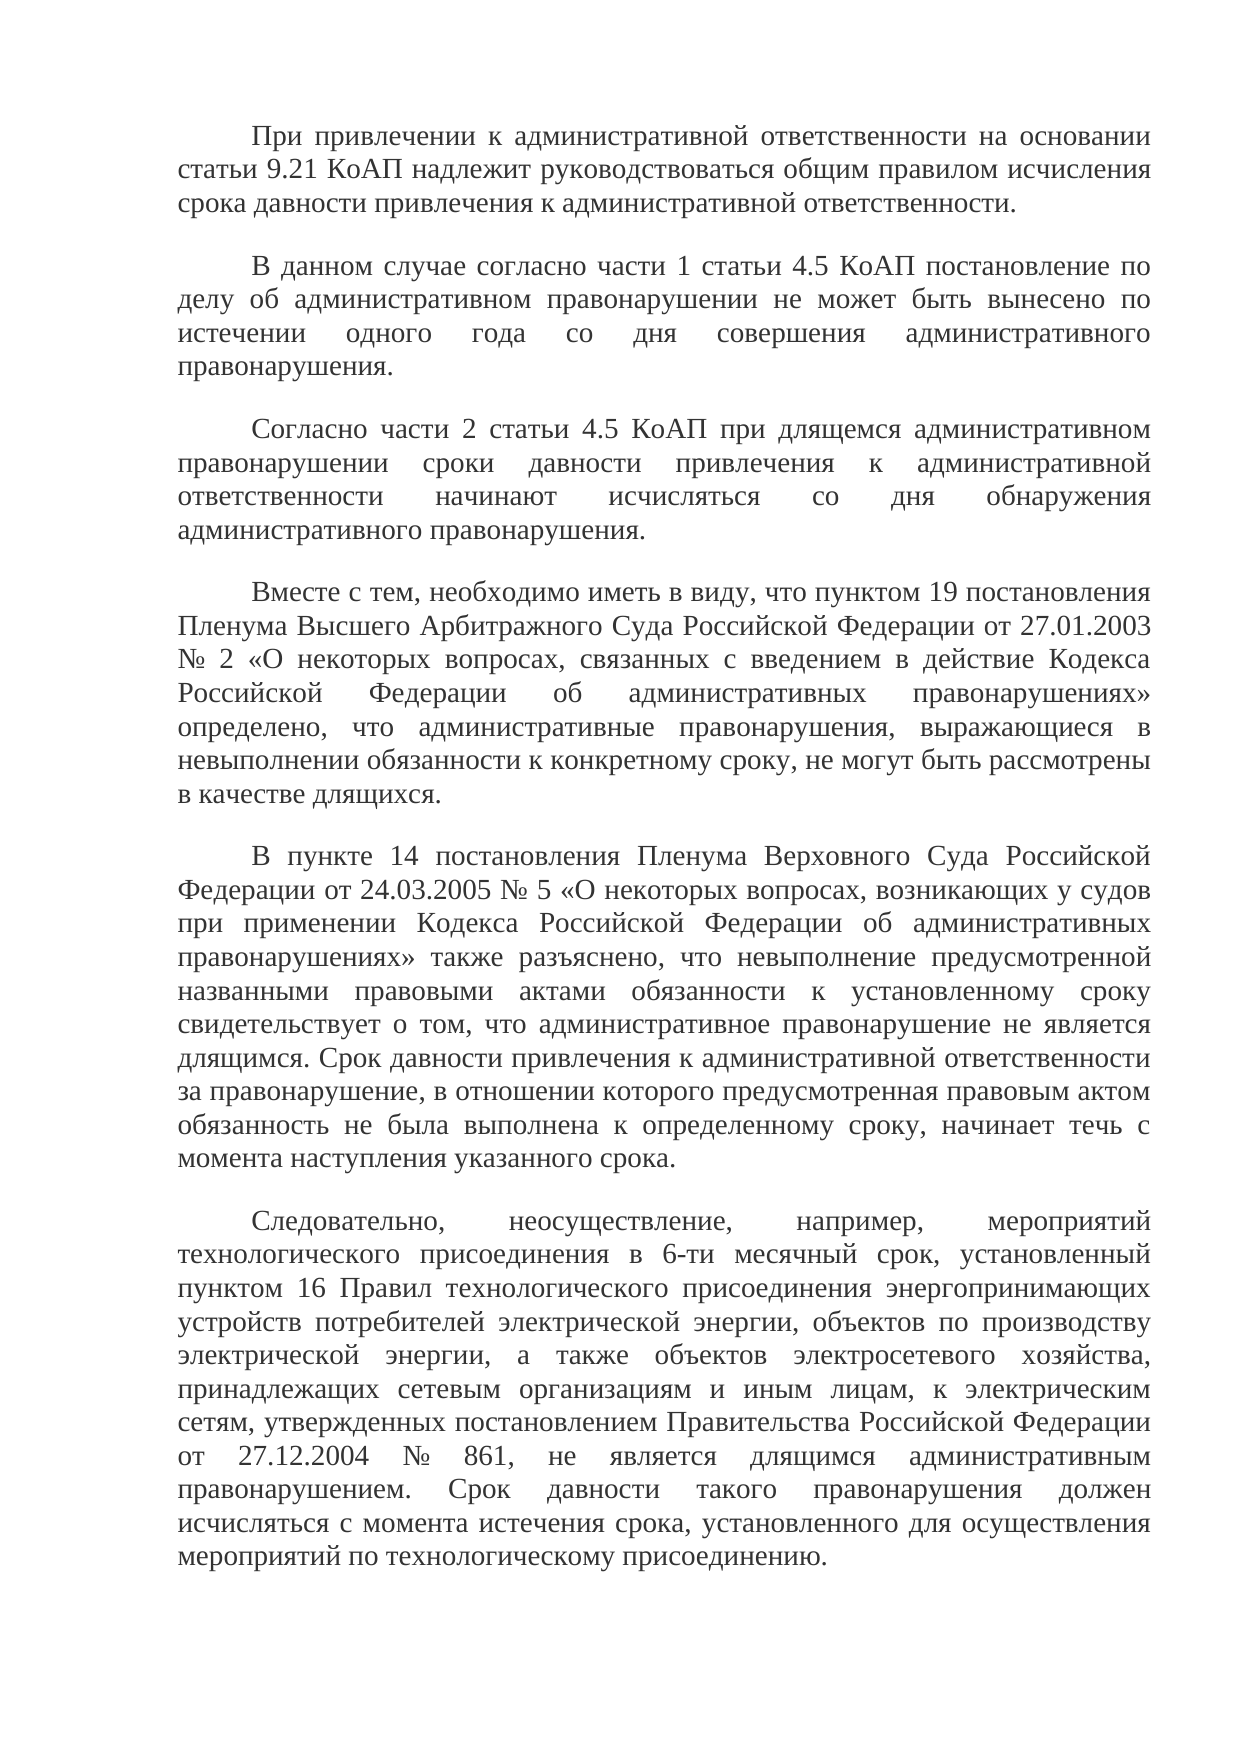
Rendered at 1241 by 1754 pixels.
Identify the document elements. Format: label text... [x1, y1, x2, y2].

text Вместе с тем, необходимо иметь в виду, что пунктом 19 постановления Пленума Высшего Арбитражного Суда Российской Федерации от 27.01.2003 № 2 «О некоторых вопросах, связанных с введением в действие Кодекса Российской Федерации об административных правонарушениях» определено, что административные правонарушения, выражающиеся в невыполнении обязанности к конкретному сроку, не могут быть рассмотрены в качестве длящихся. [177, 574, 1152, 809]
text Следовательно, неосуществление, например, мероприятий технологического присоединения в 6-ти месячный срок, установленный пунктом 16 Правил технологического присоединения энергопринимающих устройств потребителей электрической энергии, объектов по производству электрической энергии, а также объектов электросетевого хозяйства, принадлежащих сетевым организациям и иным лицам, к электрическим сетям, утвержденных постановлением Правительства Российской Федерации от 27.12.2004 № 861, не является длящимся административным правонарушением. Срок давности такого правонарушения должен исчисляться с момента истечения срока, установленного для осуществления мероприятий по технологическому присоединению. [177, 1203, 1152, 1572]
text При привлечении к административной ответственности на основании статьи 9.21 КоАП надлежит руководствоваться общим правилом исчисления срока давности привлечения к административной ответственности. [177, 118, 1152, 219]
text В данном случае согласно части 1 статьи 4.5 КоАП постановление по делу об административном правонарушении не может быть вынесено по истечении одного года со дня совершения административного правонарушения. [177, 248, 1152, 382]
text В пункте 14 постановления Пленума Верховного Суда Российской Федерации от 24.03.2005 № 5 «О некоторых вопросах, возникающих у судов при применении Кодекса Российской Федерации об административных правонарушениях» также разъяснено, что невыполнение предусмотренной названными правовыми актами обязанности к установленному сроку свидетельствует о том, что административное правонарушение не является длящимся. Срок давности привлечения к административной ответственности за правонарушение, в отношении которого предусмотренная правовым актом обязанность не была выполнена к определенному сроку, начинает течь с момента наступления указанного срока. [177, 838, 1152, 1174]
text Согласно части 2 статьи 4.5 КоАП при длящемся административном правонарушении сроки давности привлечения к административной ответственности начинают исчисляться со дня обнаружения административного правонарушения. [177, 411, 1152, 545]
